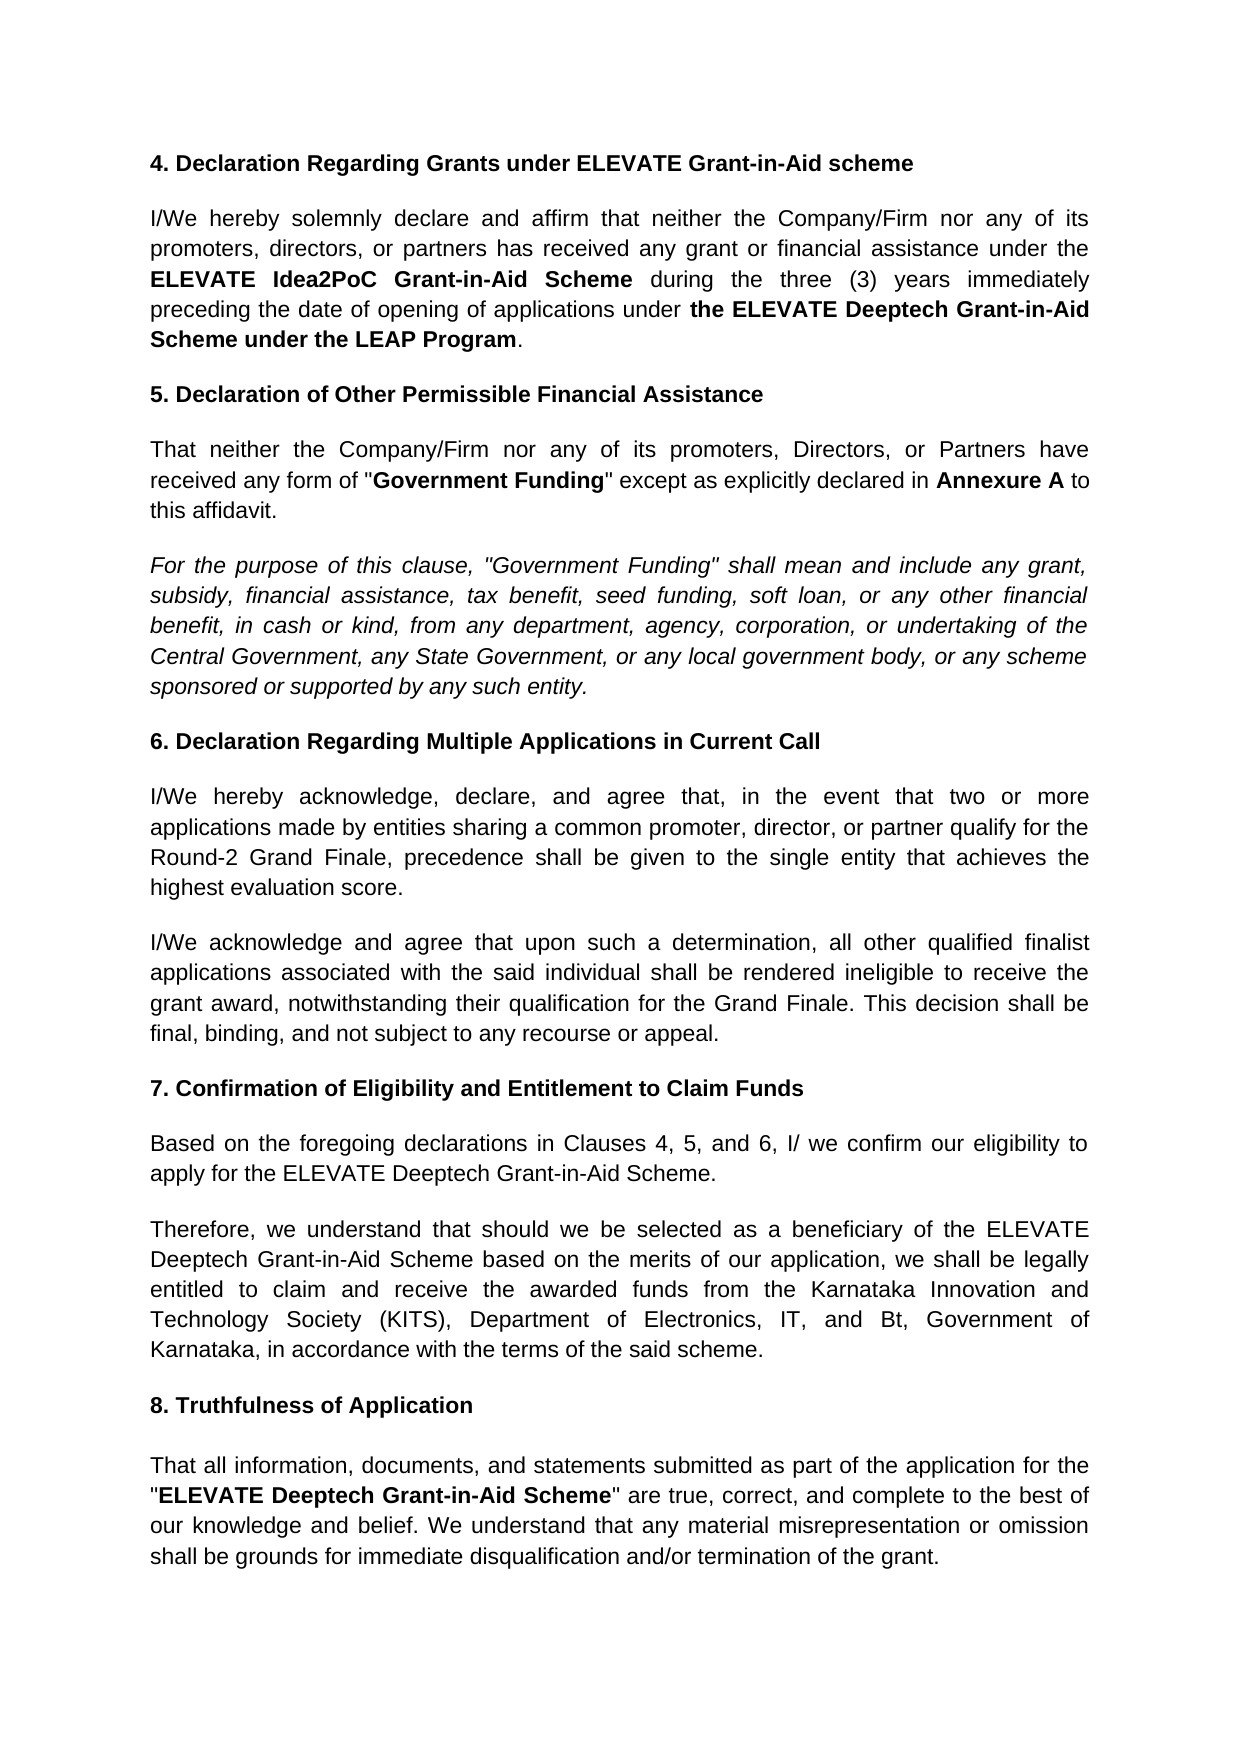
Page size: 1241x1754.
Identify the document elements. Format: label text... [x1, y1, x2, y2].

text Based on the foregoing declarations in Clauses 4, 5, and 6, I/ we confirm our eligibility to apply for the ELEVATE Deeptech Grant-in-Aid Scheme. [150, 1130, 1090, 1187]
text 7. Confirmation of Eligibility and Entitlement to Claim Funds [150, 1075, 1090, 1101]
text For the purpose of this clause, "Government Funding" shall mean and include any grant, subsidy, financial assistance, tax benefit, seed funding, soft loan, or any other financial benefit, in cash or kind, from any department, agency, corporation, or undertaking of the Central Government, any State Government, or any local government body, or any scheme sponsored or supported by any such entity. [150, 552, 1090, 699]
text That neither the Company/Firm nor any of its promoters, Directors, or Partners have received any form of "Government Funding" except as explicitly declared in Annexure A to this affidavit. [150, 436, 1090, 523]
text I/We hereby solemnly declare and affirm that neither the Company/Firm nor any of its promoters, directors, or partners has received any grant or financial assistance under the ELEVATE Idea2PoC Grant-in-Aid Scheme during the three (3) years immediately preceding the date of opening of applications under the ELEVATE Deeptech Grant-in-Aid Scheme under the LEAP Program. [150, 205, 1090, 352]
text That all information, documents, and statements submitted as part of the application for the "ELEVATE Deeptech Grant-in-Aid Scheme" are true, correct, and complete to the best of our knowledge and belief. We understand that any material misrepresentation or omission shall be grounds for immediate disqualification and/or termination of the grant. [150, 1452, 1090, 1569]
text 4. Declaration Regarding Grants under ELEVATE Grant-in-Aid scheme [150, 150, 1090, 176]
text I/We hereby acknowledge, declare, and agree that, in the event that two or more applications made by entities sharing a common promoter, director, or partner qualify for the Round-2 Grand Finale, precedence shall be given to the single entity that achieves the highest evaluation score. [150, 783, 1090, 900]
text 6. Declaration Regarding Multiple Applications in Current Call [150, 728, 1090, 754]
text Therefore, we understand that should we be selected as a beneficiary of the ELEVATE Deeptech Grant-in-Aid Scheme based on the merits of our application, we shall be legally entitled to claim and receive the awarded funds from the Karnataka Innovation and Technology Society (KITS), Department of Electronics, IT, and Bt, Government of Karnataka, in accordance with the terms of the said scheme. [150, 1216, 1090, 1363]
text I/We acknowledge and agree that upon such a determination, all other qualified finalist applications associated with the said individual shall be rendered ineligible to receive the grant award, notwithstanding their qualification for the Grand Finale. This decision shall be final, binding, and not subject to any recourse or appeal. [150, 929, 1090, 1046]
text 8. Truthfulness of Application [150, 1392, 1090, 1418]
text 5. Declaration of Other Permissible Financial Assistance [150, 381, 1090, 408]
